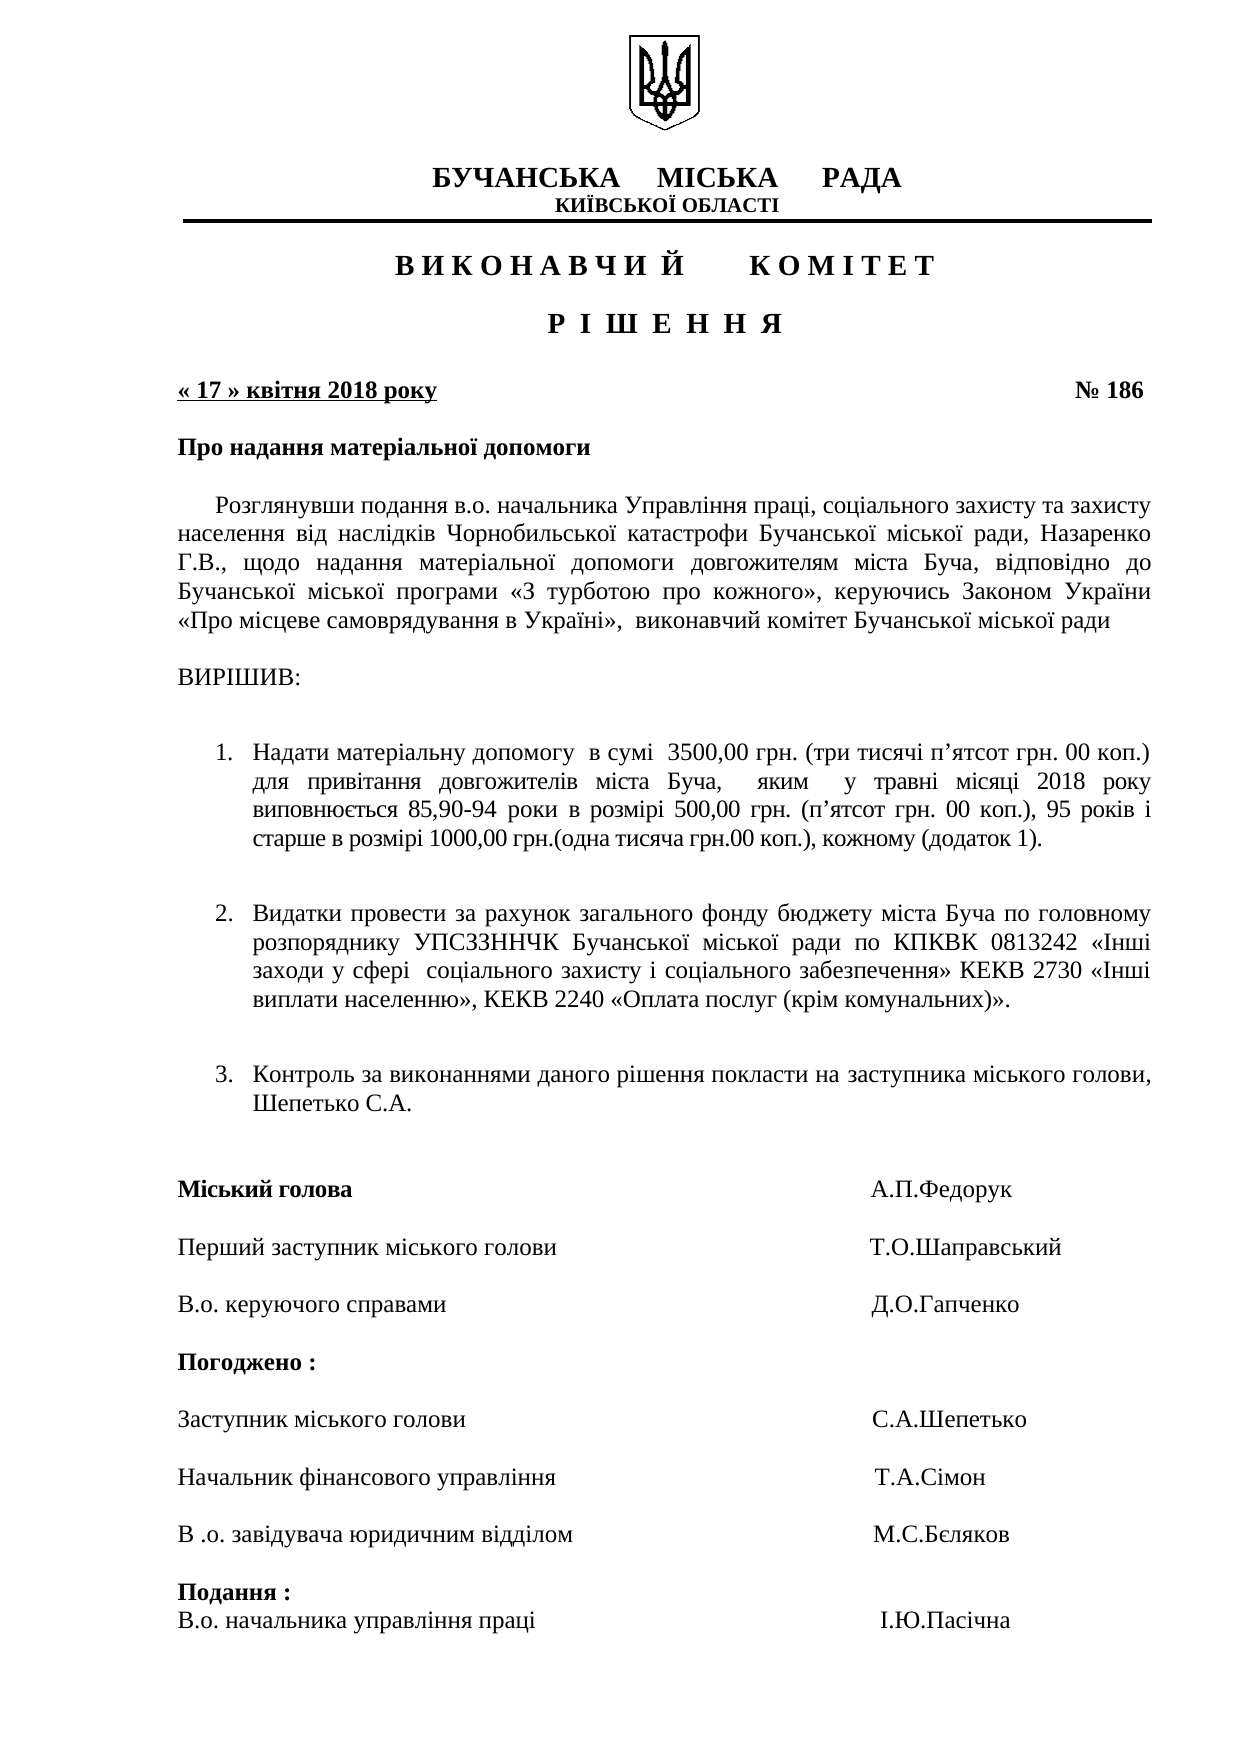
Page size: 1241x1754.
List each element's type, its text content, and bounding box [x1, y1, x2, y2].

subtitle Р І Ш Е Н Н Я [177, 306, 1152, 340]
list Видатки провести за рахунок загального фонду бюджету міста Буча по головному розпоряднику УПСЗЗННЧК Бучанської міської ради по КПКВК 0813242 «Інші заходи у сфері соціального захисту і соціального забезпечення» КЕКВ 2730 «Інші виплати населенню», КЕКВ 2240 «Оплата послуг (крім комунальних)». [215, 898, 1152, 1013]
text Розглянувши подання в.о. начальника Управління праці, соціального захисту та захисту населення від наслідків Чорнобильської катастрофи Бучанської міської ради, Назаренко Г.В., щодо надання матеріальної допомоги довгожителям міста Буча, відповідно до Бучанської міської програми «З турботою про кожного», керуючись Законом України «Про місцеве самоврядування в Україні», виконавчий комітет Бучанської міської ради [177, 490, 1152, 633]
list Надати матеріальну допомогу в сумі 3500,00 грн. (три тисячі п’ятсот грн. 00 коп.) для привітання довгожителів міста Буча, яким у травні місяці 2018 року виповнюється 85,90-94 роки в розмірі 500,00 грн. (п’ятсот грн. 00 коп.), 95 років і старше в розмірі 1000,00 грн.(одна тисяча грн.00 коп.), кожному (додаток 1). [215, 737, 1152, 852]
text Про надання матеріальної допомоги [177, 432, 1152, 461]
text Міський голова А.П.Федорук [177, 1174, 1152, 1203]
text Начальник фінансового управління Т.А.Сімон [177, 1462, 1152, 1490]
text В.о. керуючого справами Д.О.Гапченко [177, 1289, 1152, 1318]
text В .о. завідувача юридичним відділом М.С.Бєляков [177, 1519, 1152, 1548]
subtitle В И К О Н А В Ч И Й К О М І Т Е Т [177, 248, 1152, 281]
text Заступник міського голови С.А.Шепетько [177, 1404, 1152, 1433]
text Погоджено : [177, 1347, 1152, 1375]
text Подання : [177, 1577, 1152, 1605]
subtitle КИЇВСЬКОЇ ОБЛАСТІ [183, 193, 1152, 219]
text БУЧАНСЬКА МІСЬКА РАДА [183, 160, 1152, 193]
text ВИРІШИВ: [177, 662, 1152, 691]
text « 17 » квітня 2018 року № 186 [177, 375, 1152, 403]
text Перший заступник міського голови Т.О.Шаправський [177, 1232, 1152, 1260]
text В.о. начальника управління праці І.Ю.Пасічна [177, 1605, 1160, 1634]
list Контроль за виконаннями даного рішення покласти на заступника міського голови, Шепетько С.А. [215, 1059, 1152, 1117]
